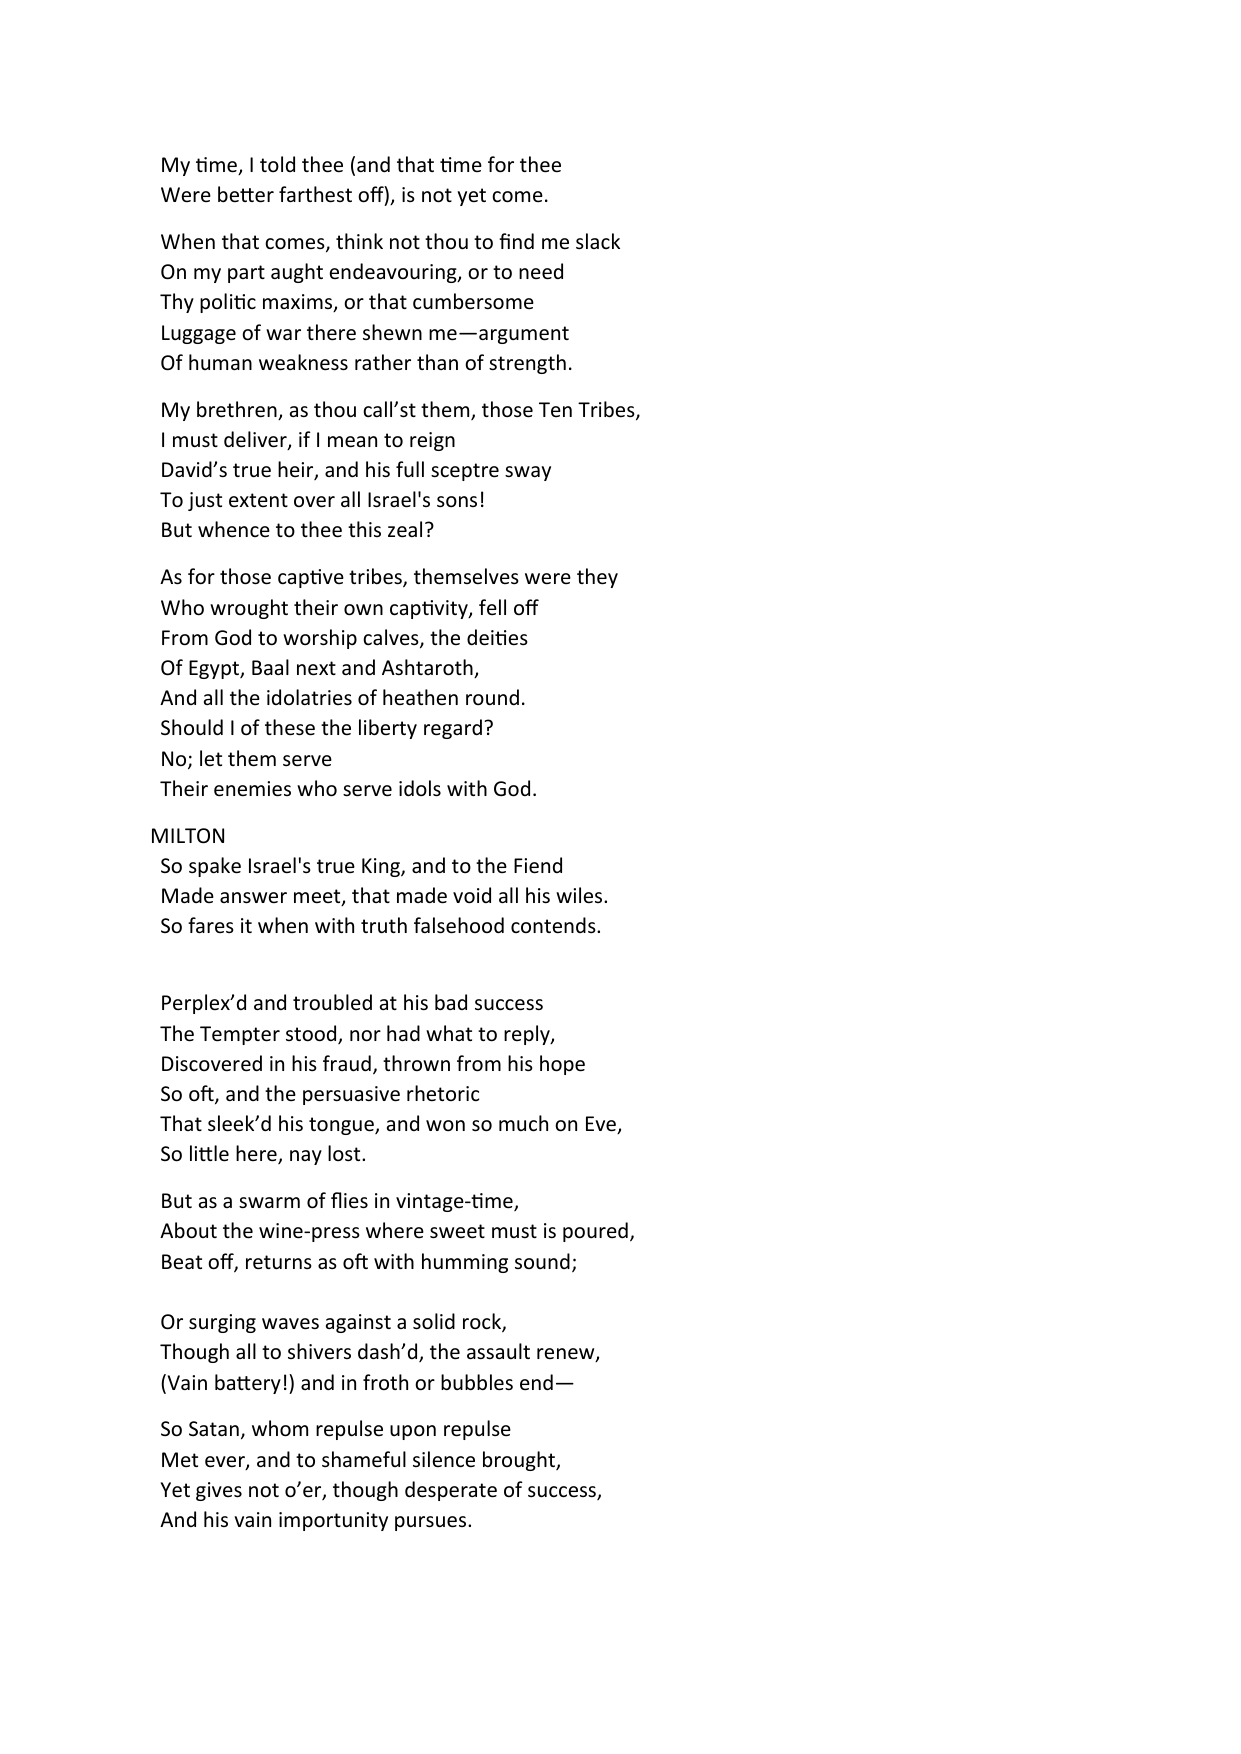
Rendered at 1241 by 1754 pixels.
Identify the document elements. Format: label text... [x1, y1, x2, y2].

text My brethren, as thou call’st them, those Ten Tribes, I must deliver, if I mean to reign David’s true heir, and his full sceptre sway To just extent over all Israel's sons! But whence to thee this zeal? [150, 395, 1090, 544]
text As for those captive tribes, themselves were they Who wrought their own captivity, fell off From God to worship calves, the deities Of Egypt, Baal next and Ashtaroth, And all the idolatries of heathen round. Should I of these the liberty regard? No; let them serve Their enemies who serve idols with God. [150, 562, 1090, 802]
text But as a swarm of flies in vintage-time, About the wine-press where sweet must is poured, Beat off, returns as oft with humming sound; Or surging waves against a solid rock, Though all to shivers dash’d, the assault renew, (Vain battery!) and in froth or bubbles end— [150, 1186, 1090, 1396]
text So Satan, whom repulse upon repulse Met ever, and to shameful silence brought, Yet gives not o’er, though desperate of success, And his vain importunity pursues. [150, 1414, 1090, 1533]
text MILTON So spake Israel's true King, and to the Fiend Made answer meet, that made void all his wiles. So fares it when with truth falsehood contends. [150, 821, 1090, 939]
text Perplex’d and troubled at his bad success The Tempter stood, nor had what to reply, Discovered in his fraud, thrown from his hope So oft, and the persuasive rhetoric That sleek’d his tongue, and won so much on Eve, So little here, nay lost. [150, 958, 1090, 1168]
text When that comes, think not thou to find me slack On my part aught endeavouring, or to need Thy politic maxims, or that cumbersome Luggage of war there shewn me—argument Of human weakness rather than of strength. [150, 227, 1090, 376]
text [150, 150, 1090, 208]
